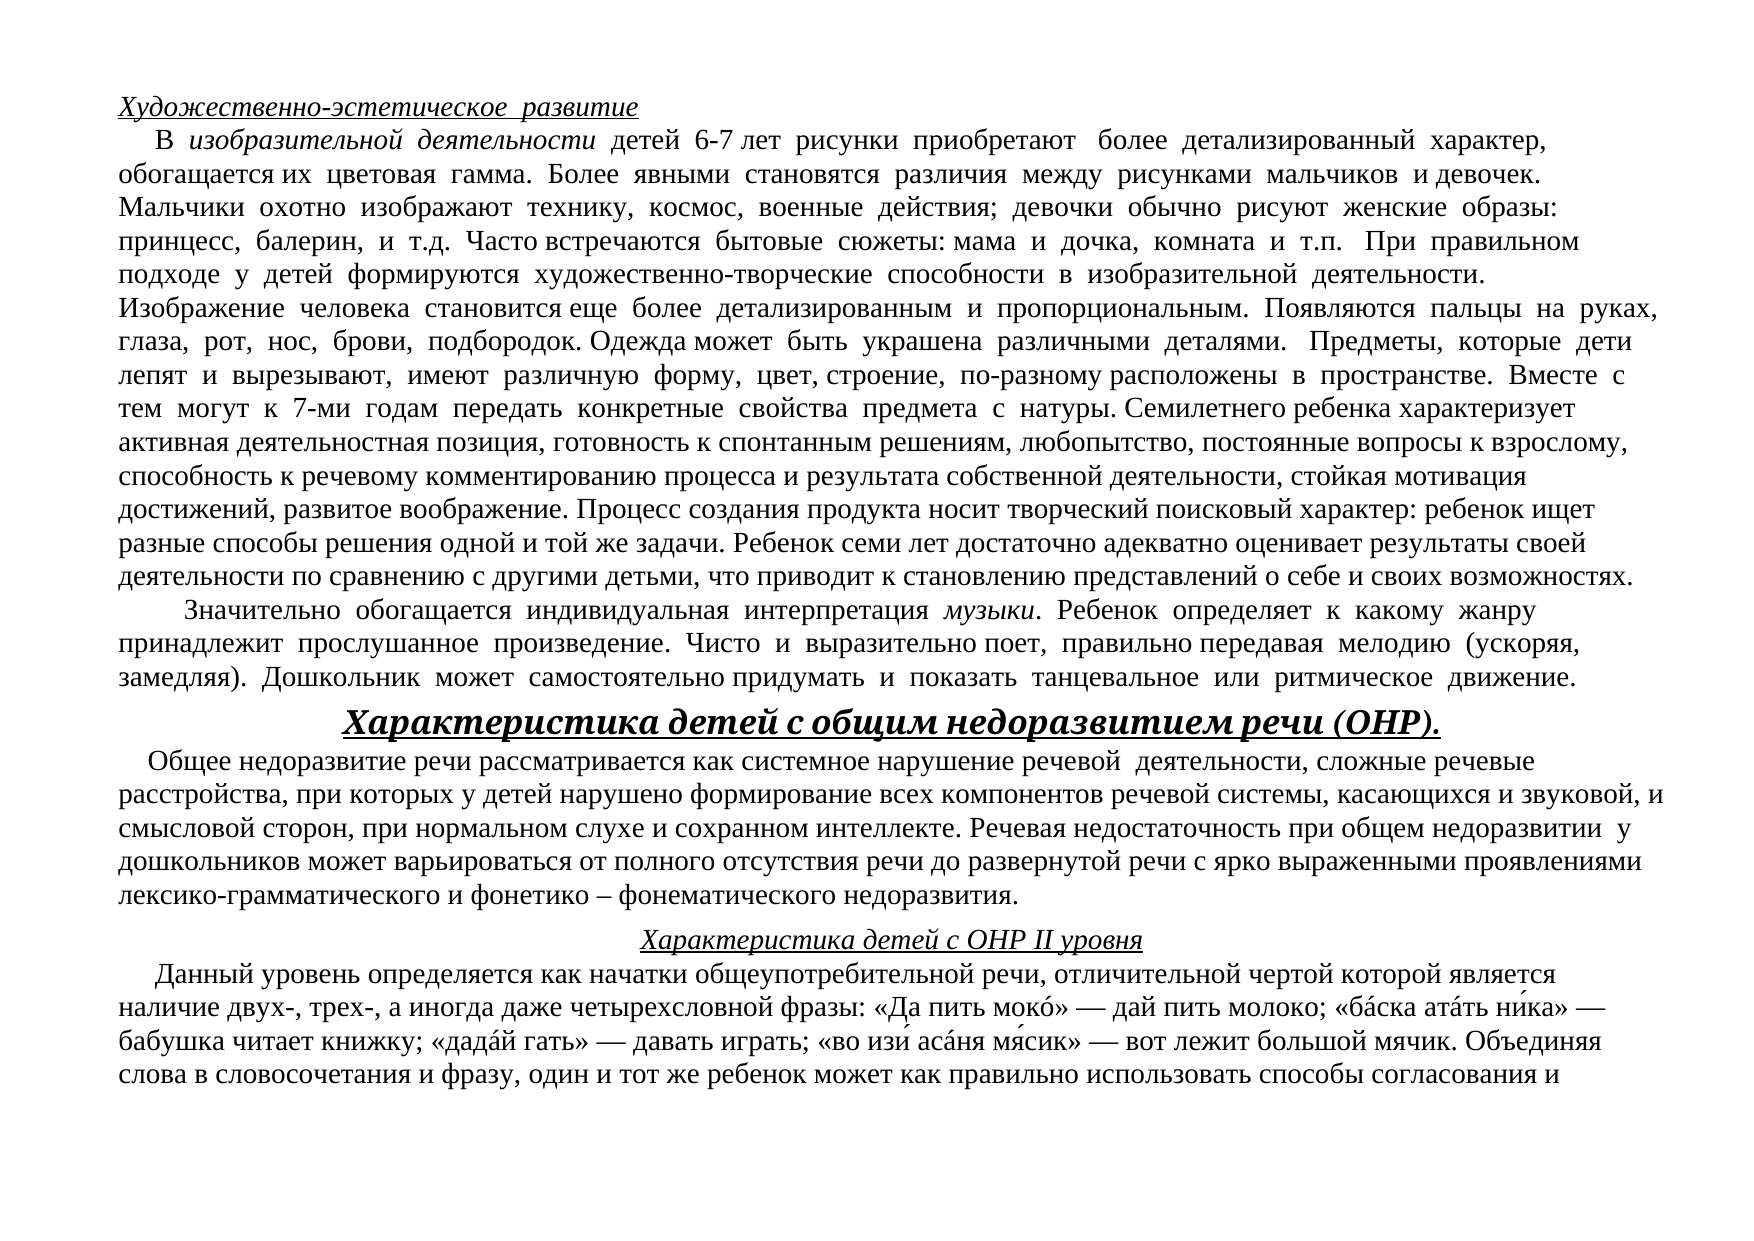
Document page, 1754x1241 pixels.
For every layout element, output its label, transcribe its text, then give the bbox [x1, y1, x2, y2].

text Характеристика детей с ОНР II уровня [118, 922, 1665, 956]
text Характеристика детей с общим недоразвитием речи (ОНР). [118, 704, 1665, 743]
text Значительно обогащается индивидуальная интерпретация музыки. Ребенок определяет к какому жанру принадлежит прослушанное произведение. Чисто и выразительно поет, правильно передавая мелодию (ускоряя, замедляя). Дошкольник может самостоятельно придумать и показать танцевальное или ритмическое движение. [118, 592, 1665, 692]
text Художественно-эстетическое развитие [118, 89, 1665, 122]
text Общее недоразвитие речи рассматривается как системное нарушение речевой деятельности, сложные речевые расстройства, при которых у детей нарушено формирование всех компонентов речевой системы, касающихся и звуковой, и смысловой сторон, при нормальном слухе и сохранном интеллекте. Речевая недостаточность при общем недоразвитии у дошкольников может варьироваться от полного отсутствия речи до развернутой речи с ярко выраженными проявлениями лексико-грамматического и фонетико – фонематического недоразвития. [118, 743, 1665, 910]
text В изобразительной деятельности детей 6-7 лет рисунки приобретают более детализированный характер, обогащается их цветовая гамма. Более явными становятся различия между рисунками мальчиков и девочек. Мальчики охотно изображают технику, космос, военные действия; девочки обычно рисуют женские образы: принцесс, балерин, и т.д. Часто встречаются бытовые сюжеты: мама и дочка, комната и т.п. При правильном подходе у детей формируются художественно-творческие способности в изобразительной деятельности. Изображение человека становится еще более детализированным и пропорциональным. Появляются пальцы на руках, глаза, рот, нос, брови, подбородок. Одежда может быть украшена различными деталями. Предметы, которые дети лепят и вырезывают, имеют различную форму, цвет, строение, по-разному расположены в пространстве. Вместе с тем могут к 7-ми годам передать конкретные свойства предмета с натуры. Семилетнего ребенка характеризует активная деятельностная позиция, готовность к спонтанным решениям, любопытство, постоянные вопросы к взрослому, способность к речевому комментированию процесса и результата собственной деятельности, стойкая мотивация достижений, развитое воображение. Процесс создания продукта носит творческий поисковый характер: ребенок ищет разные способы решения одной и той же задачи. Ребенок семи лет достаточно адекватно оценивает результаты своей деятельности по сравнению с другими детьми, что приводит к становлению представлений о себе и своих возможностях. [118, 122, 1665, 592]
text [118, 956, 1665, 1090]
